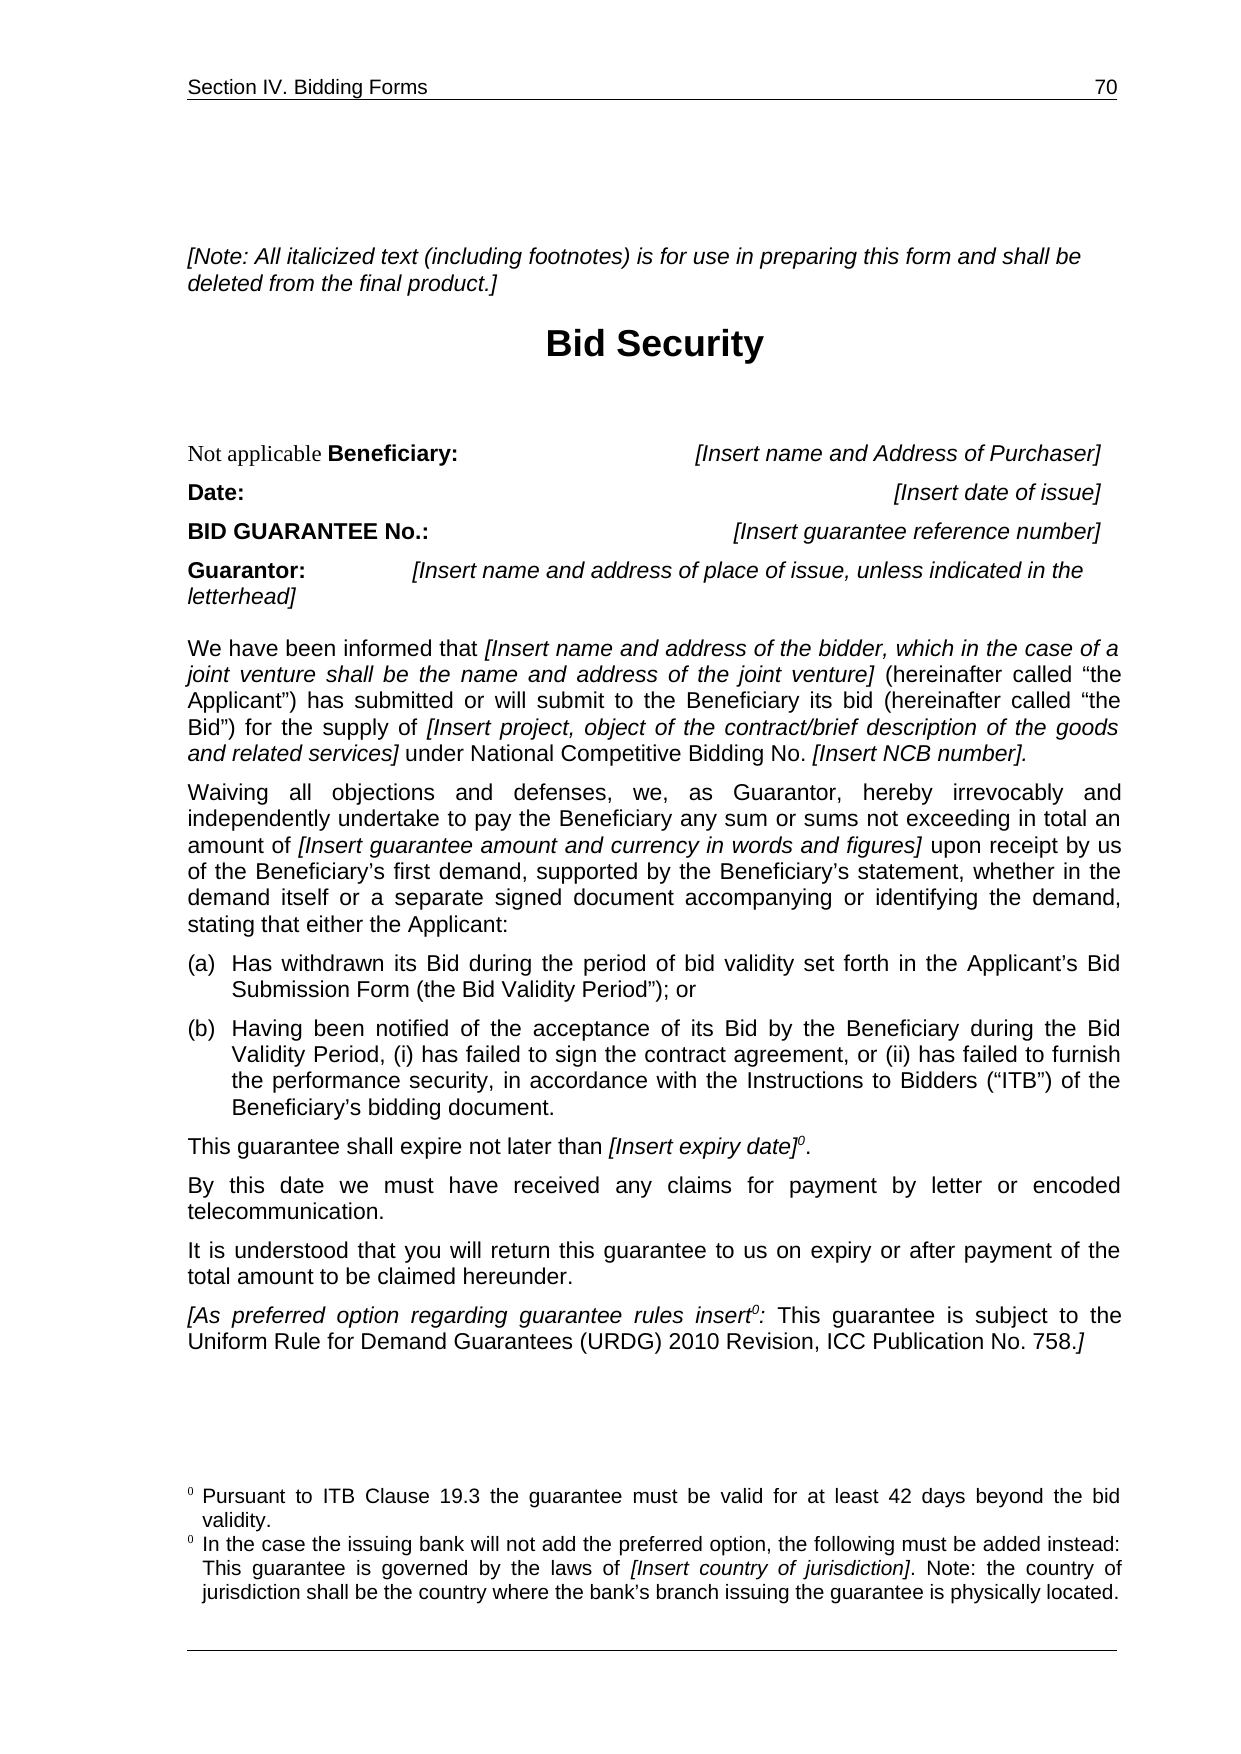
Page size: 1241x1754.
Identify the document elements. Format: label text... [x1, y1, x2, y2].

text We have been informed that [Insert name and address of the bidder, which in the case of a joint venture shall be the name and address of the joint venture] (hereinafter called “the Applicant”) has submitted or will submit to the Beneficiary its bid (hereinafter called “the Bid”) for the supply of [Insert project, object of the contract/brief description of the goods and related services] under National Competitive Bidding No. [Insert NCB number]. [187, 635, 1122, 766]
text Bid Security [187, 321, 1122, 364]
text Guarantor: [Insert name and address of place of issue, unless indicated in the letterhead] [187, 557, 1122, 610]
text Waiving all objections and defenses, we, as Guarantor, hereby irrevocably and independently undertake to pay the Beneficiary any sum or sums not exceeding in total an amount of [Insert guarantee amount and currency in words and figures] upon receipt by us of the Beneficiary’s first demand, supported by the Beneficiary’s statement, whether in the demand itself or a separate signed document accompanying or identifying the demand, stating that either the Applicant: [187, 779, 1122, 937]
text This guarantee shall expire not later than [Insert expiry date]. [187, 1133, 1122, 1159]
text By this date we must have received any claims for payment by letter or encoded telecommunication. [187, 1172, 1122, 1224]
text [Note: All italicized text (including footnotes) is for use in preparing this form and shall be deleted from the final product.] [187, 243, 1122, 296]
text It is understood that you will return this guarantee to us on expiry or after payment of the total amount to be claimed hereunder. [187, 1237, 1122, 1289]
text (a) Has withdrawn its Bid during the period of bid validity set forth in the Applicant’s Bid Submission Form (the Bid Validity Period”); or [187, 949, 1122, 1002]
text Not applicable Beneficiary: [Insert name and Address of Purchaser] [187, 440, 1122, 467]
text Date: [Insert date of issue] [187, 479, 1122, 506]
text [As preferred option regarding guarantee rules insert: This guarantee is subject to the Uniform Rule for Demand Guarantees (URDG) 2010 Revision, ICC Publication No. 758.] [187, 1302, 1122, 1355]
text (b) Having been notified of the acceptance of its Bid by the Beneficiary during the Bid Validity Period, (i) has failed to sign the contract agreement, or (ii) has failed to furnish the performance security, in accordance with the Instructions to Bidders (“ITB”) of the Beneficiary’s bidding document. [187, 1015, 1122, 1120]
text BID GUARANTEE No.: [Insert guarantee reference number] [187, 518, 1122, 544]
